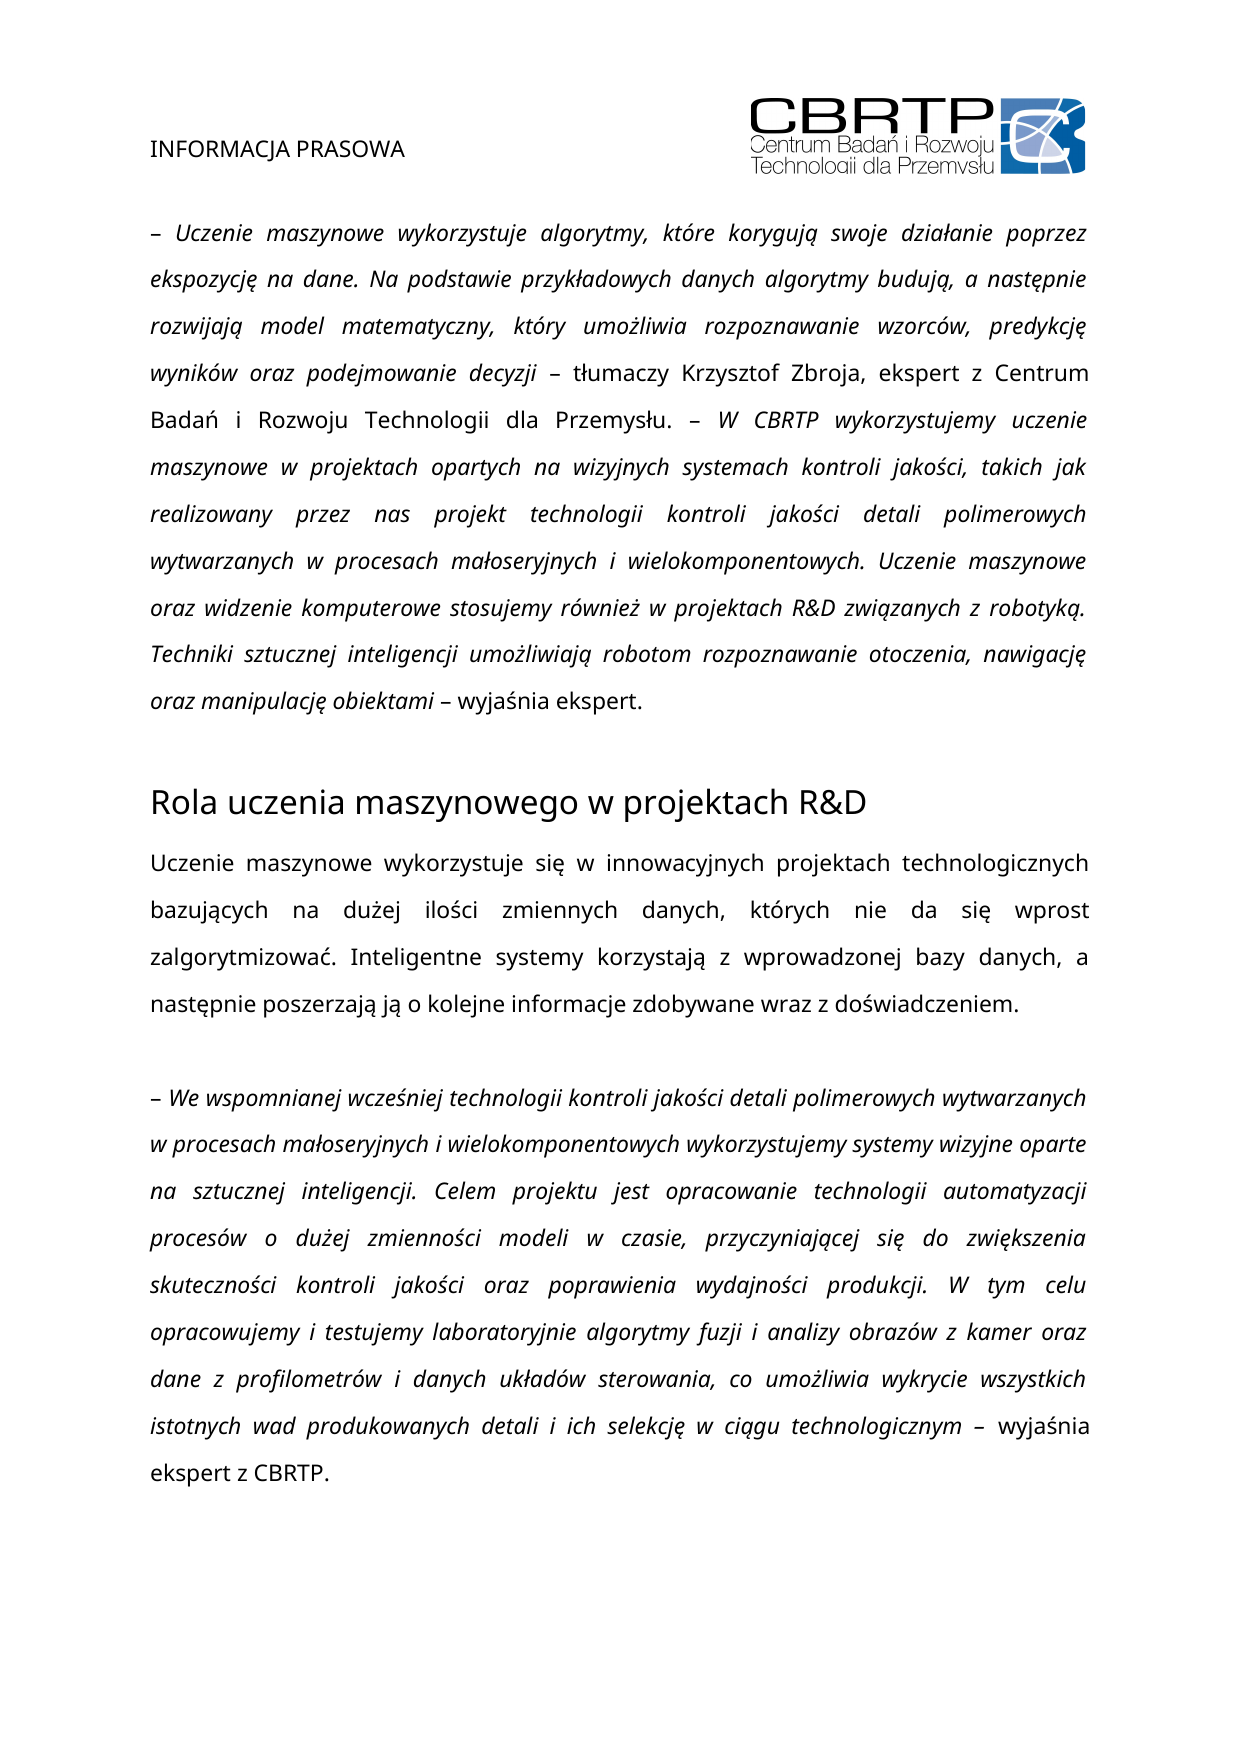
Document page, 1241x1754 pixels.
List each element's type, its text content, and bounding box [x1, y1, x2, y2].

subtitle Rola uczenia maszynowego w projektach R&D [150, 779, 1090, 824]
text – Uczenie maszynowe wykorzystuje algorytmy, które korygują swoje działanie poprzez ekspozycję na dane. Na podstawie przykładowych danych algorytmy budują, a następnie rozwijają model matematyczny, który umożliwia rozpoznawanie wzorców, predykcję wyników oraz podejmowanie decyzji – tłumaczy Krzysztof Zbroja, ekspert z Centrum Badań i Rozwoju Technologii dla Przemysłu. – W CBRTP wykorzystujemy uczenie maszynowe w projektach opartych na wizyjnych systemach kontroli jakości, takich jak realizowany przez nas projekt technologii kontroli jakości detali polimerowych wytwarzanych w procesach małoseryjnych i wielokomponentowych. Uczenie maszynowe oraz widzenie komputerowe stosujemy również w projektach R&D związanych z robotyką. Techniki sztucznej inteligencji umożliwiają robotom rozpoznawanie otoczenia, nawigację oraz manipulację obiektami – wyjaśnia ekspert. [150, 217, 1090, 717]
picture [750, 98, 1085, 174]
text Uczenie maszynowe wykorzystuje się w innowacyjnych projektach technologicznych bazujących na dużej ilości zmiennych danych, których nie da się wprost zalgorytmizować. Inteligentne systemy korzystają z wprowadzonej bazy danych, a następnie poszerzają ją o kolejne informacje zdobywane wraz z doświadczeniem. [150, 847, 1090, 1019]
text – We wspomnianej wcześniej technologii kontroli jakości detali polimerowych wytwarzanych w procesach małoseryjnych i wielokomponentowych wykorzystujemy systemy wizyjne oparte na sztucznej inteligencji. Celem projektu jest opracowanie technologii automatyzacji procesów o dużej zmienności modeli w czasie, przyczyniającej się do zwiększenia skuteczności kontroli jakości oraz poprawienia wydajności produkcji. W tym celu opracowujemy i testujemy laboratoryjnie algorytmy fuzji i analizy obrazów z kamer oraz dane z profilometrów i danych układów sterowania, co umożliwia wykrycie wszystkich istotnych wad produkowanych detali i ich selekcję w ciągu technologicznym – wyjaśnia ekspert z CBRTP. [150, 1082, 1090, 1488]
